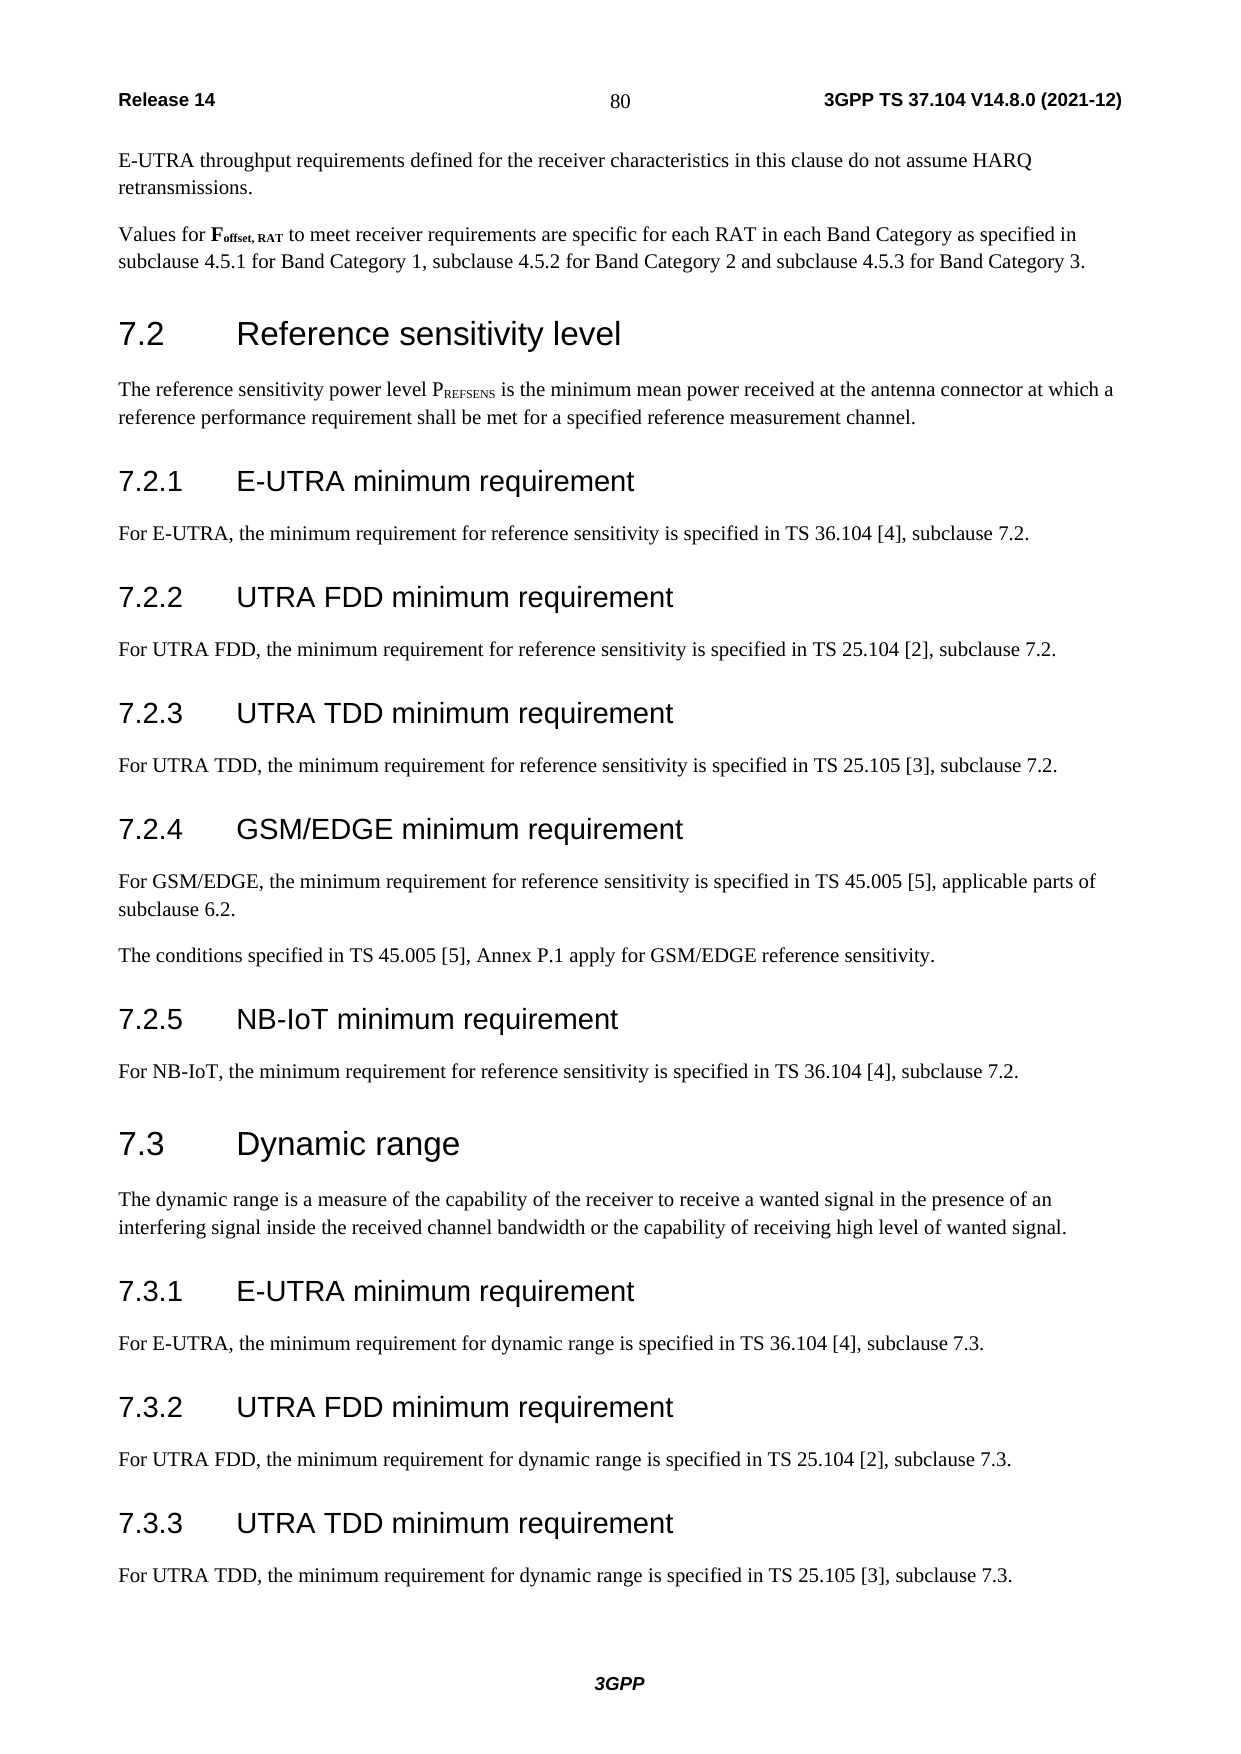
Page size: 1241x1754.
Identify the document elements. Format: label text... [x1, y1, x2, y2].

subtitle 7.2.2 UTRA FDD minimum requirement [118, 580, 1122, 613]
subtitle 7.2.1 E-UTRA minimum requirement [118, 463, 1122, 497]
subtitle 7.2.5 NB-IoT minimum requirement [118, 1002, 1122, 1036]
subtitle 7.3 Dynamic range [118, 1124, 1122, 1163]
text For E-UTRA, the minimum requirement for dynamic range is specified in TS 36.104 [4], subclause 7.3. [118, 1331, 1122, 1355]
text For UTRA FDD, the minimum requirement for reference sensitivity is specified in TS 25.104 [2], subclause 7.2. [118, 637, 1122, 661]
text For GSM/EDGE, the minimum requirement for reference sensitivity is specified in TS 45.005 [5], applicable parts of subclause 6.2. [118, 869, 1122, 921]
subtitle 7.2 Reference sensitivity level [118, 314, 1122, 353]
text For E-UTRA, the minimum requirement for reference sensitivity is specified in TS 36.104 [4], subclause 7.2. [118, 521, 1122, 545]
text E-UTRA throughput requirements defined for the receiver characteristics in this clause do not assume HARQ retransmissions. [118, 147, 1122, 199]
subtitle 7.2.4 GSM/EDGE minimum requirement [118, 812, 1122, 846]
text For UTRA FDD, the minimum requirement for dynamic range is specified in TS 25.104 [2], subclause 7.3. [118, 1447, 1122, 1471]
subtitle 7.3.3 UTRA TDD minimum requirement [118, 1506, 1122, 1540]
text The dynamic range is a measure of the capability of the receiver to receive a wanted signal in the presence of an interfering signal inside the received channel bandwidth or the capability of receiving high level of wanted signal. [118, 1187, 1122, 1239]
subtitle 7.3.2 UTRA FDD minimum requirement [118, 1390, 1122, 1423]
subtitle 7.2.3 UTRA TDD minimum requirement [118, 696, 1122, 729]
text Values for Foffset, RAT to meet receiver requirements are specific for each RAT in each Band Category as specified in subclause 4.5.1 for Band Category 1, subclause 4.5.2 for Band Category 2 and subclause 4.5.3 for Band Category 3. [118, 221, 1122, 273]
text The reference sensitivity power level PREFSENS is the minimum mean power received at the antenna connector at which a reference performance requirement shall be met for a specified reference measurement channel. [118, 377, 1122, 429]
text For UTRA TDD, the minimum requirement for dynamic range is specified in TS 25.105 [3], subclause 7.3. [118, 1563, 1122, 1587]
text The conditions specified in TS 45.005 [5], Annex P.1 apply for GSM/EDGE reference sensitivity. [118, 943, 1122, 967]
subtitle 7.3.1 E-UTRA minimum requirement [118, 1274, 1122, 1307]
text For NB-IoT, the minimum requirement for reference sensitivity is specified in TS 36.104 [4], subclause 7.2. [118, 1059, 1122, 1083]
text For UTRA TDD, the minimum requirement for reference sensitivity is specified in TS 25.105 [3], subclause 7.2. [118, 753, 1122, 777]
